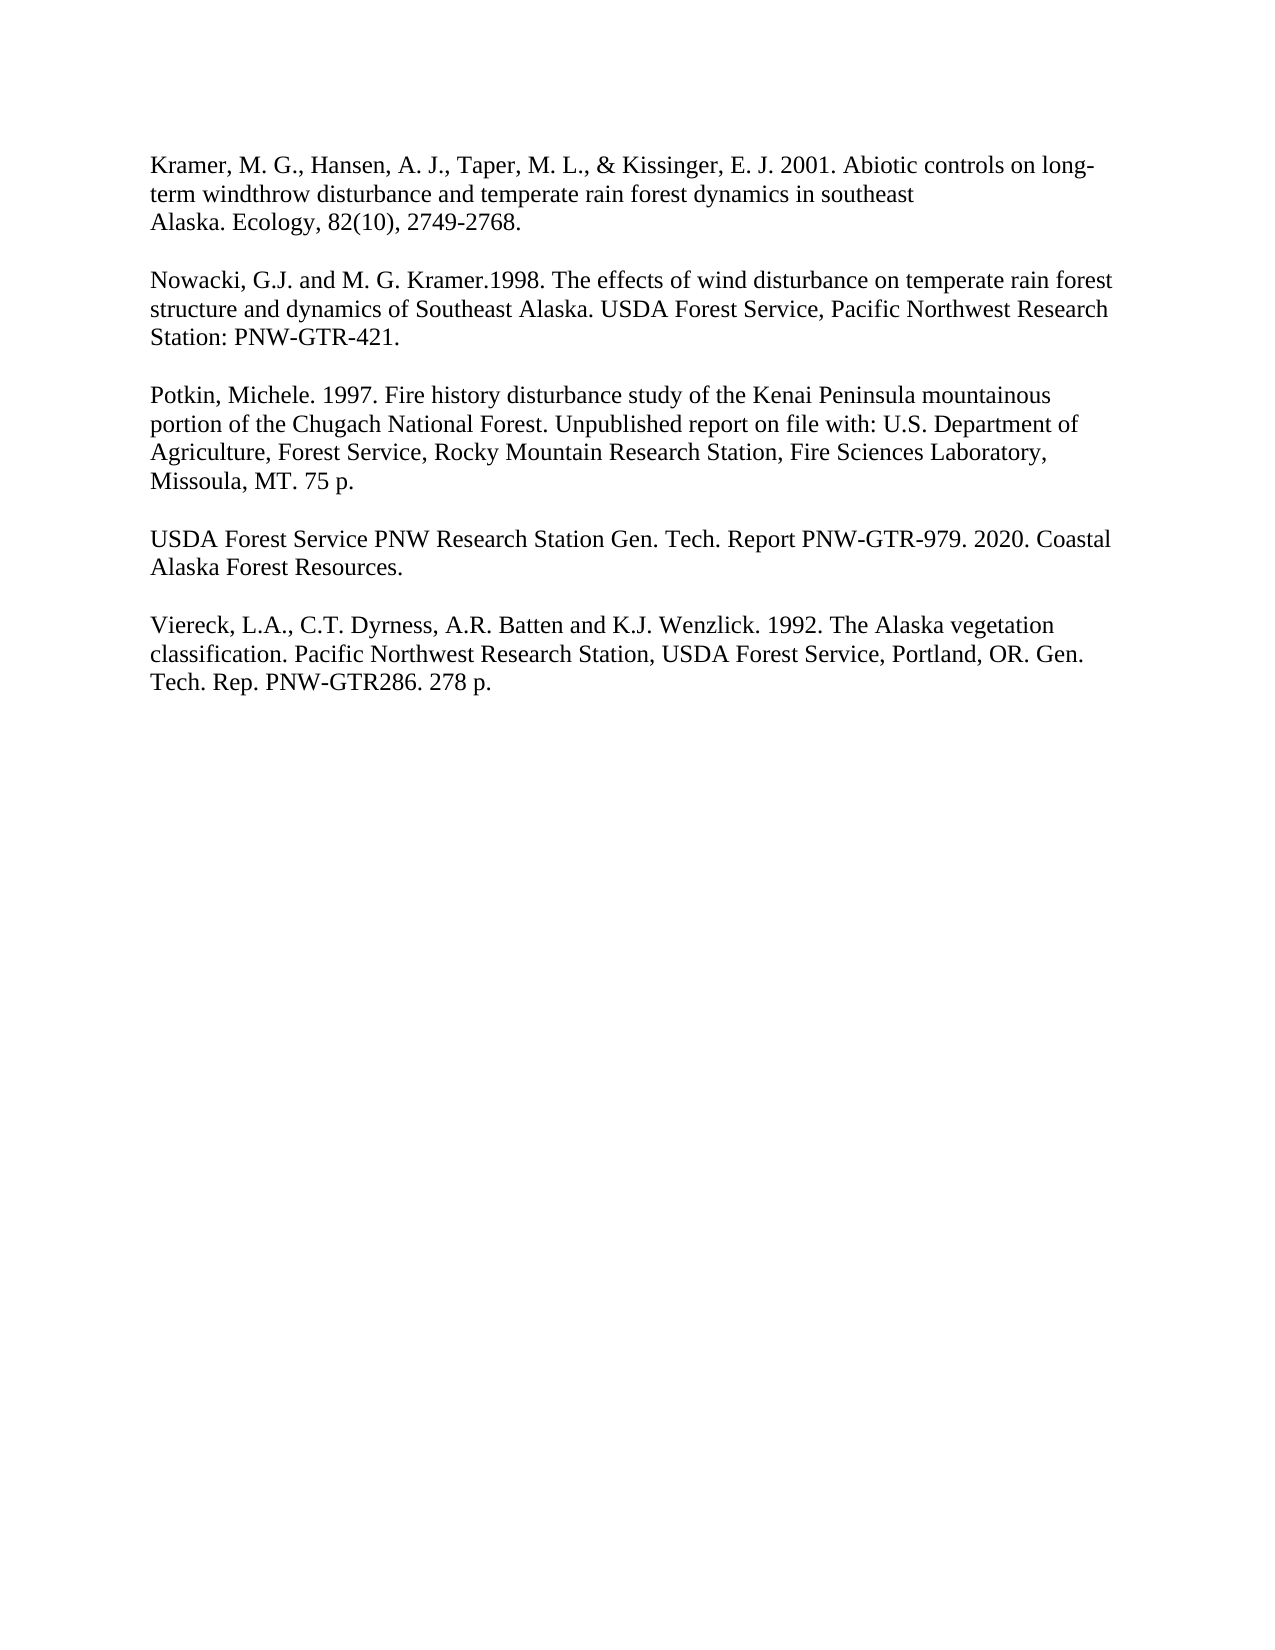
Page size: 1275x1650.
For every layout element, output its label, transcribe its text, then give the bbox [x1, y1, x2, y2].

text Nowacki, G.J. and M. G. Kramer.1998. The effects of wind disturbance on temperate rain forest structure and dynamics of Southeast Alaska. USDA Forest Service, Pacific Northwest Research Station: PNW-GTR-421. [150, 265, 1125, 351]
text Kramer, M. G., Hansen, A. J., Taper, M. L., & Kissinger, E. J. 2001. Abiotic controls on long‐term windthrow disturbance and temperate rain forest dynamics in southeast Alaska. Ecology, 82(10), 2749-2768. [150, 150, 1125, 236]
text Viereck, L.A., C.T. Dyrness, A.R. Batten and K.J. Wenzlick. 1992. The Alaska vegetation classification. Pacific Northwest Research Station, USDA Forest Service, Portland, OR. Gen. Tech. Rep. PNW-GTR286. 278 p. [150, 610, 1125, 696]
text Potkin, Michele. 1997. Fire history disturbance study of the Kenai Peninsula mountainous portion of the Chugach National Forest. Unpublished report on file with: U.S. Department of Agriculture, Forest Service, Rocky Mountain Research Station, Fire Sciences Laboratory, Missoula, MT. 75 p. [150, 380, 1125, 495]
text USDA Forest Service PNW Research Station Gen. Tech. Report PNW-GTR-979. 2020. Coastal Alaska Forest Resources. [150, 524, 1125, 581]
